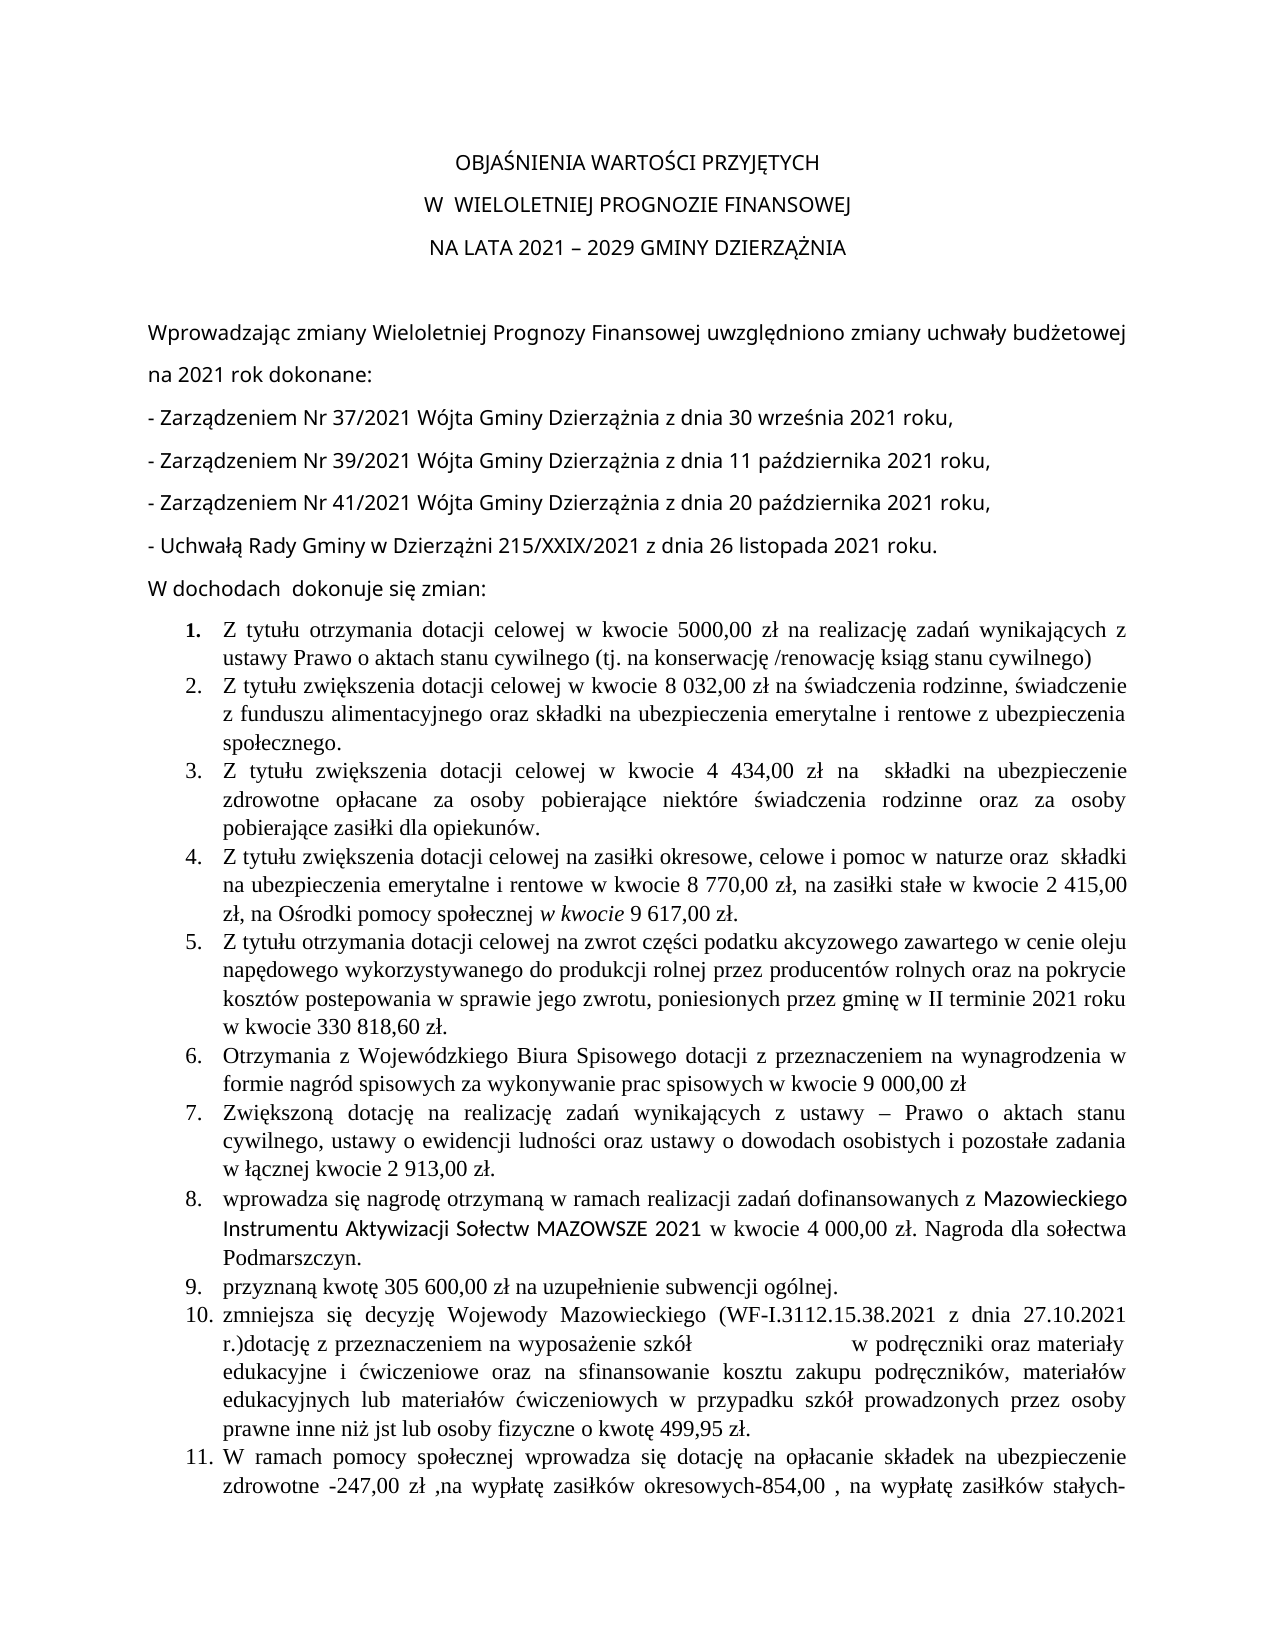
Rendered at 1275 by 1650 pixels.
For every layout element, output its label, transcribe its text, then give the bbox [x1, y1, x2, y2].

text - Uchwałą Rady Gminy w Dzierzążni 215/XXIX/2021 z dnia 26 listopada 2021 roku. [148, 531, 1127, 559]
list Z tytułu otrzymania dotacji celowej na zwrot części podatku akcyzowego zawartego w cenie oleju napędowego wykorzystywanego do produkcji rolnej przez producentów rolnych oraz na pokrycie kosztów postepowania w sprawie jego zwrotu, poniesionych przez gminę w II terminie 2021 roku w kwocie 330 818,60 zł. [185, 928, 1127, 1040]
list Z tytułu zwiększenia dotacji celowej w kwocie 8 032,00 zł na świadczenia rodzinne, świadczenie z funduszu alimentacyjnego oraz składki na ubezpieczenia emerytalne i rentowe z ubezpieczenia społecznego. [185, 672, 1127, 755]
text Wprowadzając zmiany Wieloletniej Prognozy Finansowej uwzględniono zmiany uchwały budżetowej na 2021 rok dokonane: [148, 318, 1127, 389]
text W WIELOLETNIEJ PROGNOZIE FINANSOWEJ [148, 190, 1127, 219]
list Zwiększoną dotację na realizację zadań wynikających z ustawy – Prawo o aktach stanu cywilnego, ustawy o ewidencji ludności oraz ustawy o dowodach osobistych i pozostałe zadania w łącznej kwocie 2 913,00 zł. [185, 1099, 1127, 1182]
text - Zarządzeniem Nr 41/2021 Wójta Gminy Dzierzążnia z dnia 20 października 2021 roku, [148, 488, 1127, 517]
text - Zarządzeniem Nr 37/2021 Wójta Gminy Dzierzążnia z dnia 30 września 2021 roku, [148, 403, 1127, 432]
list zmniejsza się decyzję Wojewody Mazowieckiego (WF-I.3112.15.38.2021 z dnia 27.10.2021 r.)dotację z przeznaczeniem na wyposażenie szkół w podręczniki oraz materiały edukacyjne i ćwiczeniowe oraz na sfinansowanie kosztu zakupu podręczników, materiałów edukacyjnych lub materiałów ćwiczeniowych w przypadku szkół prowadzonych przez osoby prawne inne niż jst lub osoby fizyczne o kwotę 499,95 zł. [185, 1301, 1127, 1441]
list przyznaną kwotę 305 600,00 zł na uzupełnienie subwencji ogólnej. [185, 1273, 1127, 1299]
text OBJAŚNIENIA WARTOŚCI PRZYJĘTYCH [148, 148, 1127, 176]
list wprowadza się nagrodę otrzymaną w ramach realizacji zadań dofinansowanych z Mazowieckiego Instrumentu Aktywizacji Sołectw MAZOWSZE 2021 w kwocie 4 000,00 zł. Nagroda dla sołectwa Podmarszczyn. [185, 1184, 1127, 1271]
text - Zarządzeniem Nr 39/2021 Wójta Gminy Dzierzążnia z dnia 11 października 2021 roku, [148, 446, 1127, 474]
list Otrzymania z Wojewódzkiego Biura Spisowego dotacji z przeznaczeniem na wynagrodzenia w formie nagród spisowych za wykonywanie prac spisowych w kwocie 9 000,00 zł [185, 1042, 1127, 1097]
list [185, 1443, 1127, 1498]
text NA LATA 2021 – 2029 GMINY DZIERZĄŻNIA [148, 233, 1127, 261]
list Z tytułu zwiększenia dotacji celowej w kwocie 4 434,00 zł na składki na ubezpieczenie zdrowotne opłacane za osoby pobierające niektóre świadczenia rodzinne oraz za osoby pobierające zasiłki dla opiekunów. [185, 757, 1127, 841]
list Z tytułu otrzymania dotacji celowej w kwocie 5000,00 zł na realizację zadań wynikających z ustawy Prawo o aktach stanu cywilnego (tj. na konserwację /renowację ksiąg stanu cywilnego) [185, 616, 1127, 671]
list Z tytułu zwiększenia dotacji celowej na zasiłki okresowe, celowe i pomoc w naturze oraz składki na ubezpieczenia emerytalne i rentowe w kwocie 8 770,00 zł, na zasiłki stałe w kwocie 2 415,00 zł, na Ośrodki pomocy społecznej w kwocie 9 617,00 zł. [185, 843, 1127, 926]
text W dochodach dokonuje się zmian: [148, 574, 1127, 602]
